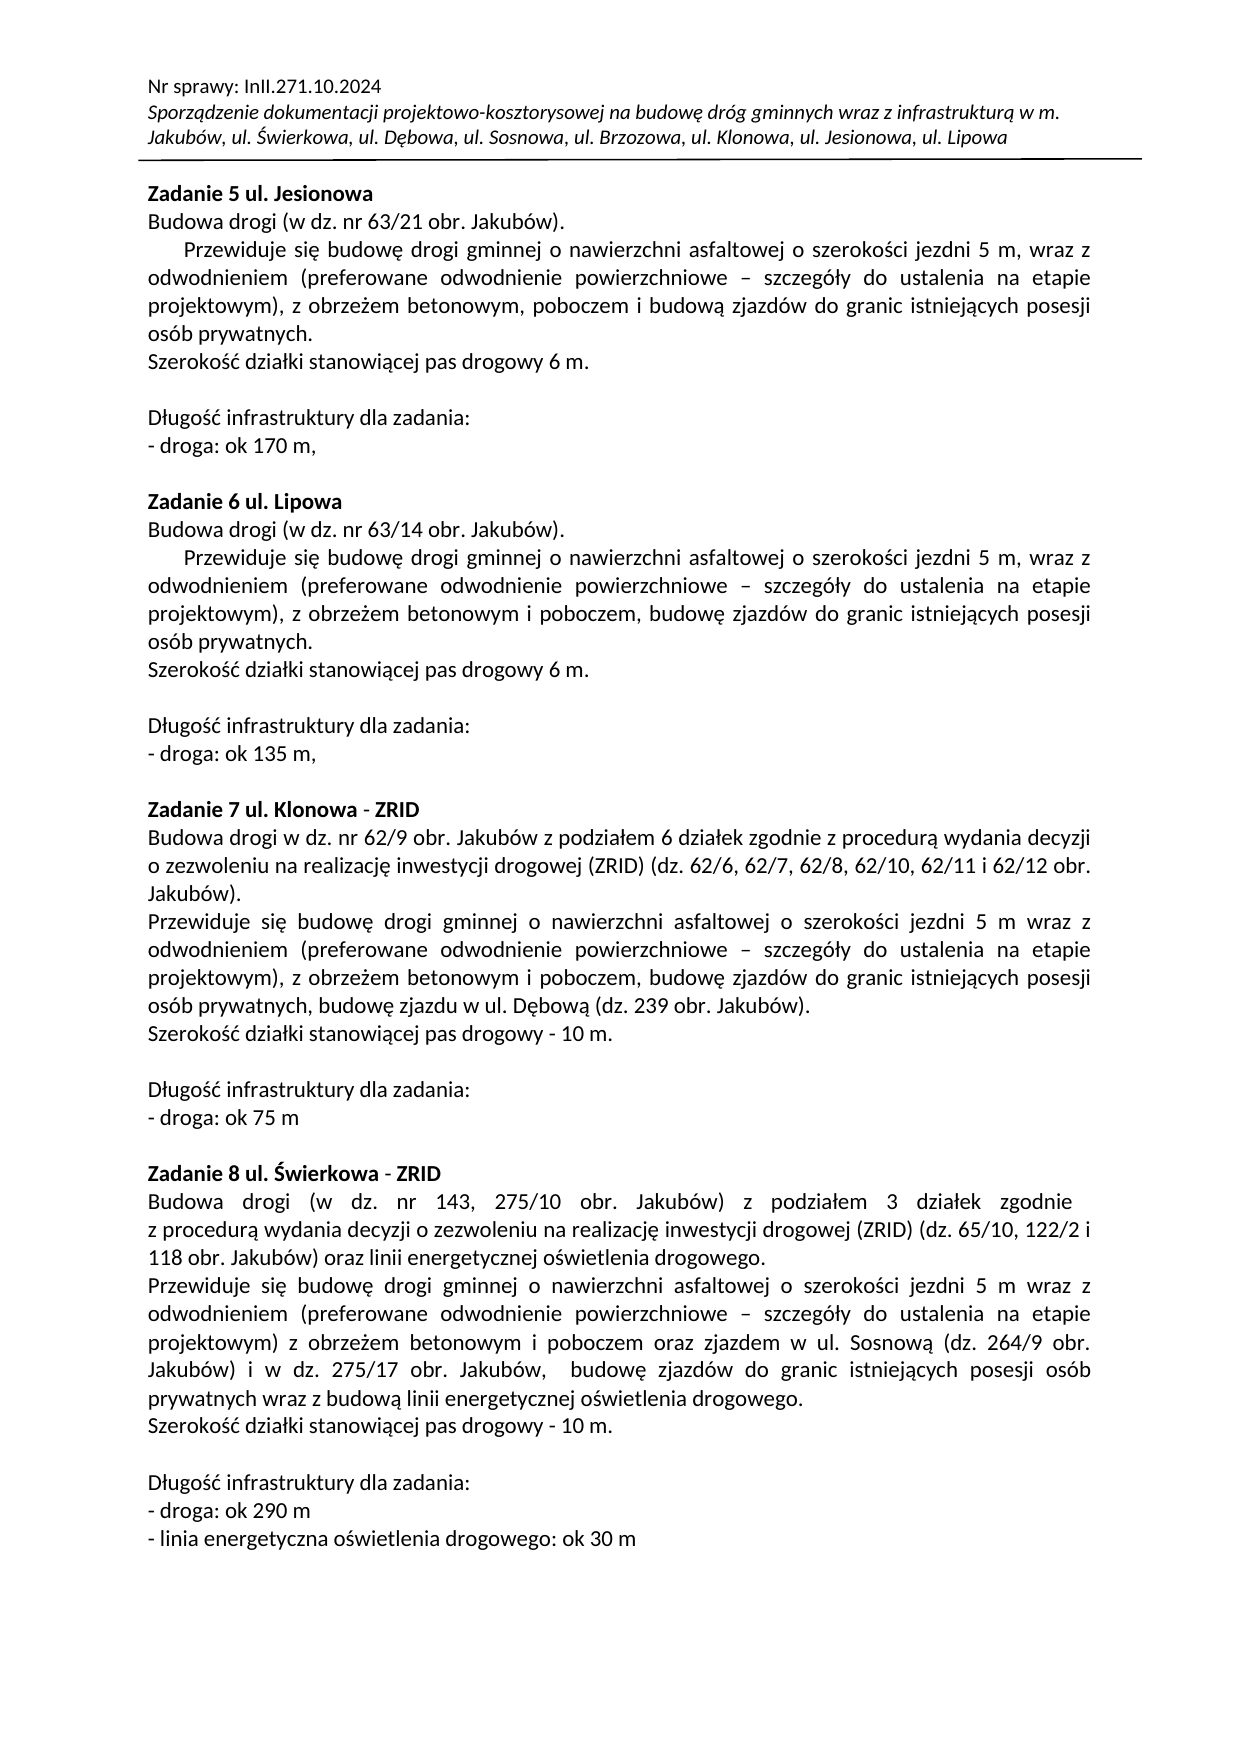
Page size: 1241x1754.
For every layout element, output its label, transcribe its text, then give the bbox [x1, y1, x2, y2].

text Długość infrastruktury dla zadania: [148, 403, 1093, 431]
text Długość infrastruktury dla zadania: [148, 1075, 1093, 1103]
text - linia energetyczna oświetlenia drogowego: ok 30 m [148, 1524, 1093, 1552]
text - droga: ok 135 m, [148, 739, 1093, 767]
text Budowa drogi w dz. nr 62/9 obr. Jakubów z podziałem 6 działek zgodnie z procedurą wydania decyzji o zezwoleniu na realizację inwestycji drogowej (ZRID) (dz. 62/6, 62/7, 62/8, 62/10, 62/11 i 62/12 obr. Jakubów). [148, 823, 1093, 907]
text Budowa drogi (w dz. nr 143, 275/10 obr. Jakubów) z podziałem 3 działek zgodnie z procedurą wydania decyzji o zezwoleniu na realizację inwestycji drogowej (ZRID) (dz. 65/10, 122/2 i 118 obr. Jakubów) oraz linii energetycznej oświetlenia drogowego. [148, 1187, 1093, 1272]
text Długość infrastruktury dla zadania: [148, 1468, 1093, 1496]
text Zadanie 8 ul. Świerkowa - ZRID [148, 1159, 1093, 1187]
text Zadanie 6 ul. Lipowa [148, 487, 1093, 515]
text Przewiduje się budowę drogi gminnej o nawierzchni asfaltowej o szerokości jezdni 5 m, wraz z odwodnieniem (preferowane odwodnienie powierzchniowe – szczegóły do ustalenia na etapie projektowym), z obrzeżem betonowym, poboczem i budową zjazdów do granic istniejących posesji osób prywatnych. [148, 235, 1093, 347]
text Szerokość działki stanowiącej pas drogowy 6 m. [148, 655, 1093, 683]
text Przewiduje się budowę drogi gminnej o nawierzchni asfaltowej o szerokości jezdni 5 m wraz z odwodnieniem (preferowane odwodnienie powierzchniowe – szczegóły do ustalenia na etapie projektowym) z obrzeżem betonowym i poboczem oraz zjazdem w ul. Sosnową (dz. 264/9 obr. Jakubów) i w dz. 275/17 obr. Jakubów, budowę zjazdów do granic istniejących posesji osób prywatnych wraz z budową linii energetycznej oświetlenia drogowego. [148, 1272, 1093, 1412]
text Szerokość działki stanowiącej pas drogowy - 10 m. [148, 1019, 1093, 1047]
text Przewiduje się budowę drogi gminnej o nawierzchni asfaltowej o szerokości jezdni 5 m, wraz z odwodnieniem (preferowane odwodnienie powierzchniowe – szczegóły do ustalenia na etapie projektowym), z obrzeżem betonowym i poboczem, budowę zjazdów do granic istniejących posesji osób prywatnych. [148, 543, 1093, 655]
text Szerokość działki stanowiącej pas drogowy 6 m. [148, 347, 1093, 375]
text Zadanie 7 ul. Klonowa - ZRID [148, 795, 1093, 823]
text - droga: ok 290 m [148, 1496, 1093, 1524]
text Budowa drogi (w dz. nr 63/14 obr. Jakubów). [148, 515, 1093, 543]
text - droga: ok 170 m, [148, 431, 1093, 459]
text Długość infrastruktury dla zadania: [148, 711, 1093, 739]
text - droga: ok 75 m [148, 1103, 1093, 1131]
text Zadanie 5 ul. Jesionowa [148, 179, 1093, 207]
text Przewiduje się budowę drogi gminnej o nawierzchni asfaltowej o szerokości jezdni 5 m wraz z odwodnieniem (preferowane odwodnienie powierzchniowe – szczegóły do ustalenia na etapie projektowym), z obrzeżem betonowym i poboczem, budowę zjazdów do granic istniejących posesji osób prywatnych, budowę zjazdu w ul. Dębową (dz. 239 obr. Jakubów). [148, 907, 1093, 1019]
text Budowa drogi (w dz. nr 63/21 obr. Jakubów). [148, 207, 1093, 235]
text Szerokość działki stanowiącej pas drogowy - 10 m. [148, 1412, 1093, 1440]
